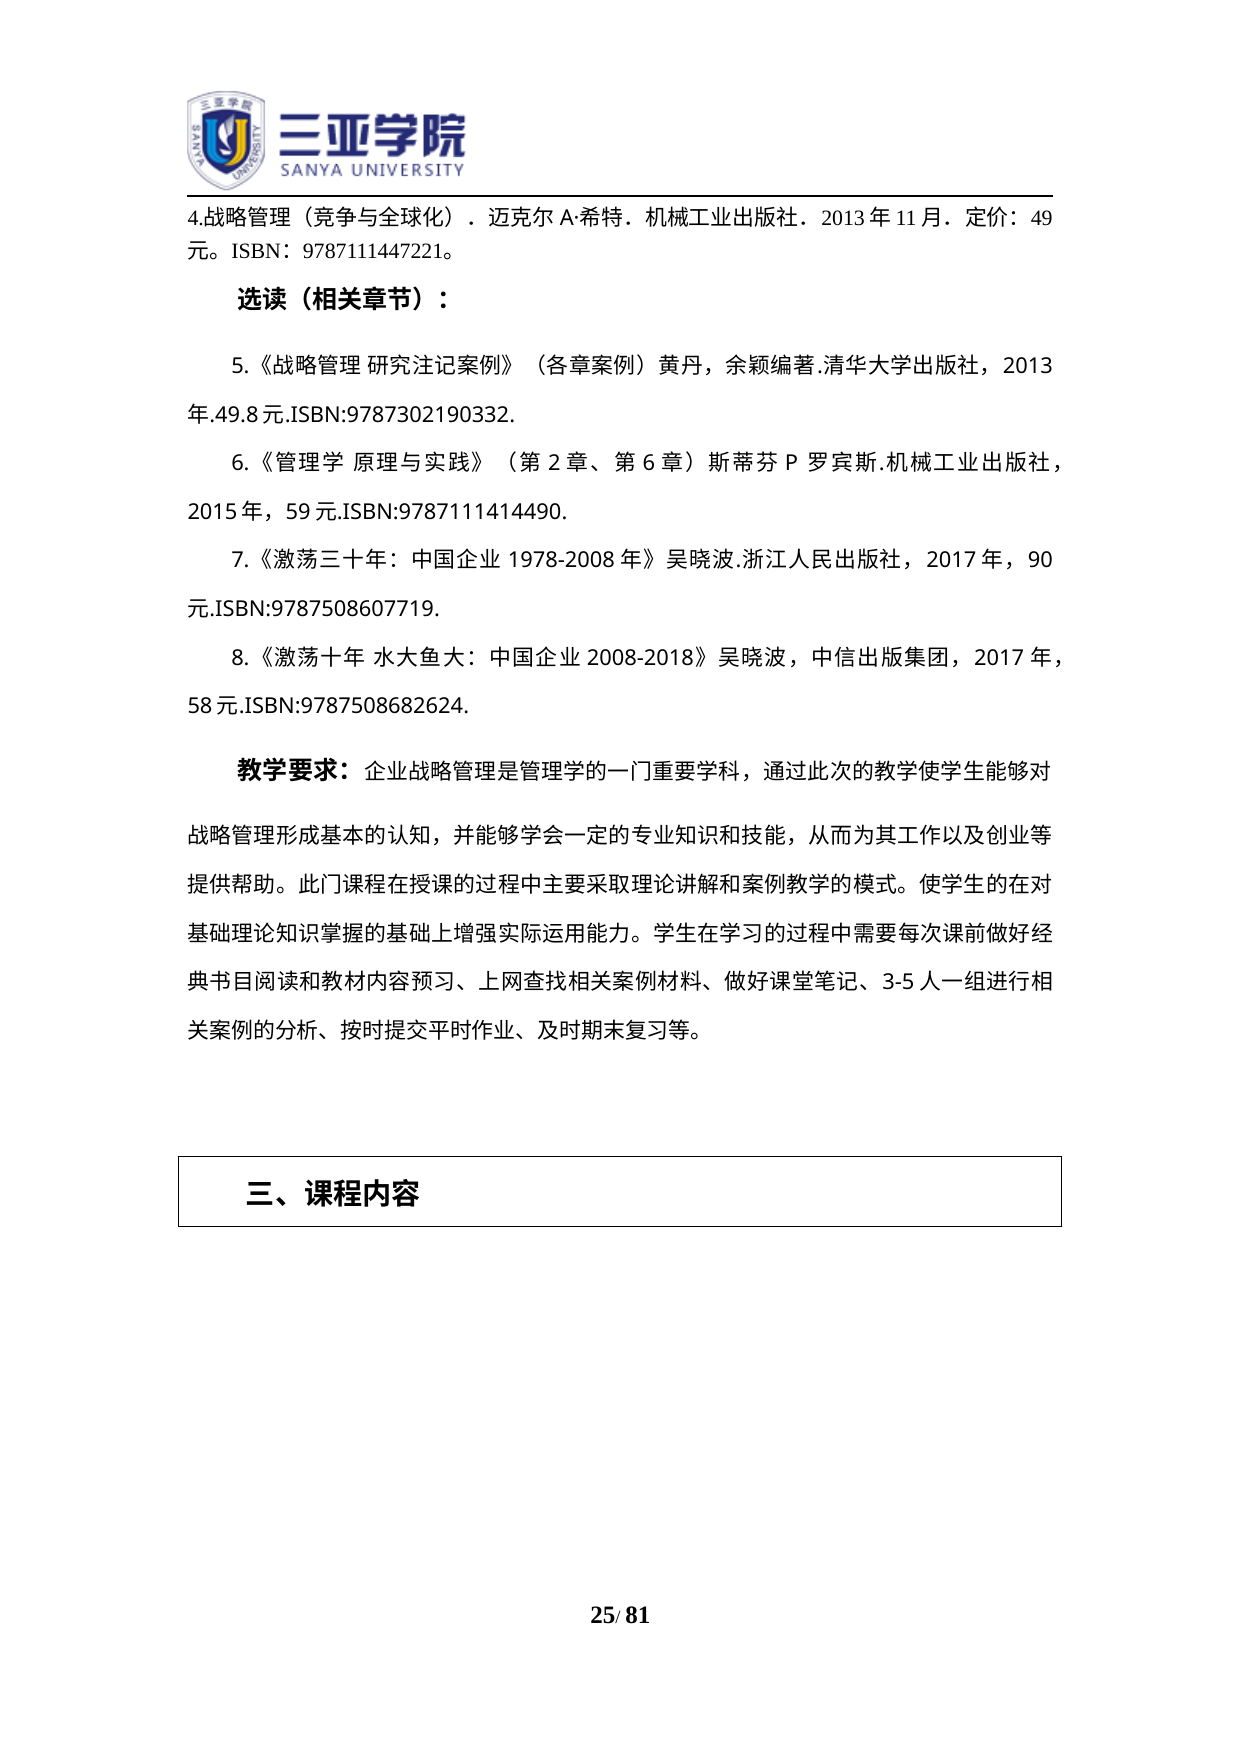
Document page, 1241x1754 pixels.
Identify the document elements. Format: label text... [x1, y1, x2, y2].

picture [187, 88, 484, 194]
text 5.《战略管理 研究注记案例》（各章案例）黄丹，余颖编著.清华大学出版社，2013年.49.8元.ISBN:9787302190332. [187, 348, 1053, 429]
text 教学要求：企业战略管理是管理学的一门重要学科，通过此次的教学使学生能够对战略管理形成基本的认知，并能够学会一定的专业知识和技能，从而为其工作以及创业等提供帮助。此门课程在授课的过程中主要采取理论讲解和案例教学的模式。使学生的在对基础理论知识掌握的基础上增强实际运用能力。学生在学习的过程中需要每次课前做好经典书目阅读和教材内容预习、上网查找相关案例材料、做好课堂笔记、3-5人一组进行相关案例的分析、按时提交平时作业、及时期末复习等。 [187, 736, 1053, 1045]
text 选读（相关章节）： [187, 265, 1053, 330]
list 4.战略管理（竞争与全球化）．迈克尔A·希特．机械工业出版社．2013年11月．定价：49元。ISBN：9787111447221。 [187, 200, 1053, 265]
text 8.《激荡十年 水大鱼大：中国企业2008-2018》吴晓波，中信出版集团，2017年，58元.ISBN:9787508682624. [187, 639, 1053, 721]
text 7.《激荡三十年：中国企业1978-2008年》吴晓波.浙江人民出版社，2017年，90元.ISBN:9787508607719. [187, 542, 1053, 623]
text 三、课程内容 [179, 1157, 1061, 1226]
text 6.《管理学 原理与实践》（第2章、第6章）斯蒂芬P 罗宾斯.机械工业出版社，2015年，59元.ISBN:9787111414490. [187, 445, 1053, 526]
